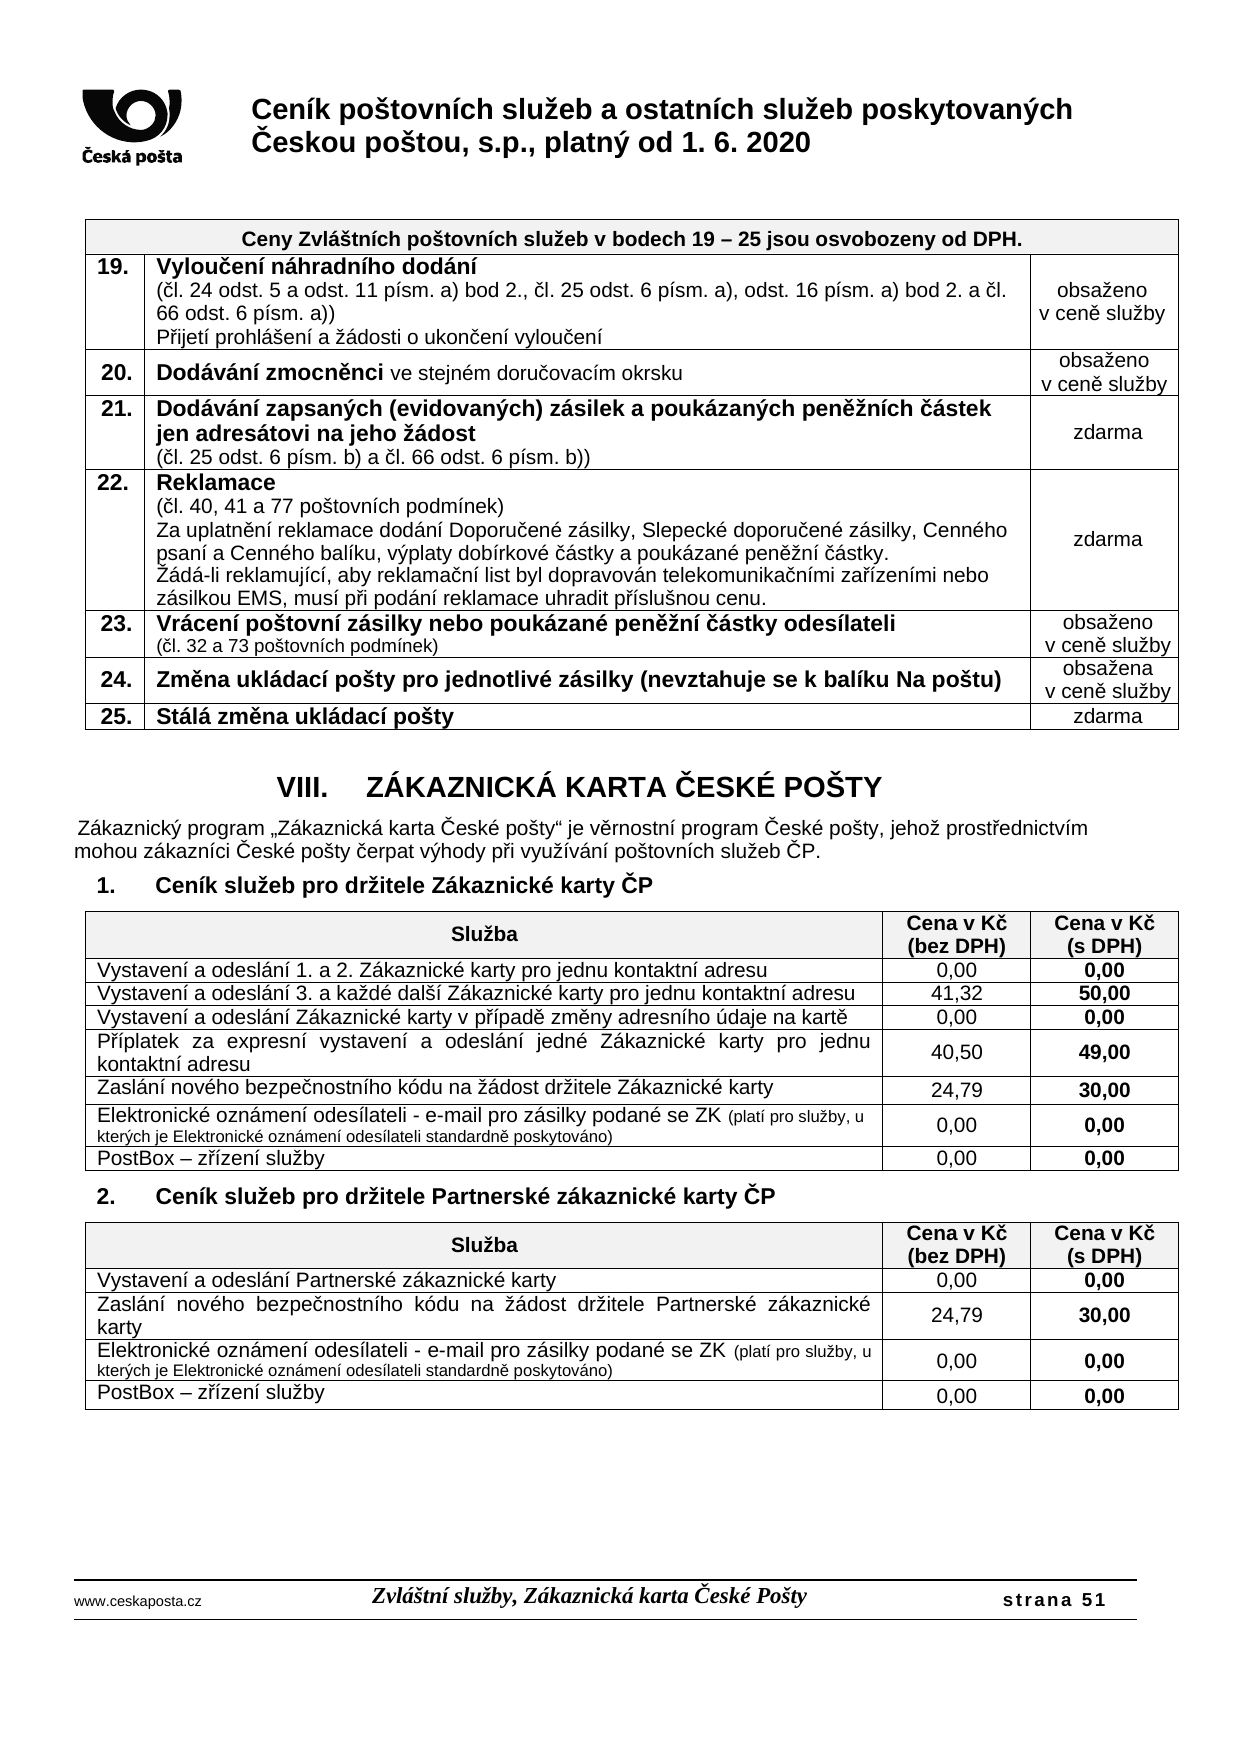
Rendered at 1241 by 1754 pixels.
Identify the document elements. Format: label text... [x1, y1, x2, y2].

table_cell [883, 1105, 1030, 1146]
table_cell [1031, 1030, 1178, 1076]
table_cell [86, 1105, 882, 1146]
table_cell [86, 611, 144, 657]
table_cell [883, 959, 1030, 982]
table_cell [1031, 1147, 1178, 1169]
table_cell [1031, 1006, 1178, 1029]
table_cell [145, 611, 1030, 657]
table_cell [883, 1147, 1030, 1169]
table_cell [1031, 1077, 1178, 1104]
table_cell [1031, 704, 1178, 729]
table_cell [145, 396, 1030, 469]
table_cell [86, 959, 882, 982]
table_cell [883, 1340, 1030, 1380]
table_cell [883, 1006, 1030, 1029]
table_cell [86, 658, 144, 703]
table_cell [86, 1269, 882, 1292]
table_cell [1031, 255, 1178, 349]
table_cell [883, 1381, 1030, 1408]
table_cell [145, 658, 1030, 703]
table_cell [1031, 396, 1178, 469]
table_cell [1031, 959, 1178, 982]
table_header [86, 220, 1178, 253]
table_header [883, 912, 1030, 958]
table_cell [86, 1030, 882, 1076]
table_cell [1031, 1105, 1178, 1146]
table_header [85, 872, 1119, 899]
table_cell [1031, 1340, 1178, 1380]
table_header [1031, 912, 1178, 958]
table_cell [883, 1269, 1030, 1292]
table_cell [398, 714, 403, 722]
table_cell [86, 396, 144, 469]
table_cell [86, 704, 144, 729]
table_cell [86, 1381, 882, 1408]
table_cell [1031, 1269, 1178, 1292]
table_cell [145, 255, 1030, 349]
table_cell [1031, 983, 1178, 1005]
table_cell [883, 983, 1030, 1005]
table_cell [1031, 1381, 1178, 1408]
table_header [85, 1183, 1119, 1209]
text Zákaznický program „Zákaznická karta České pošty“ je věrnostní program České pošty, jehož prostřednictvím mohou zákazníci České pošty čerpat výhody při využívání poštovních služeb ČP. [74, 817, 1137, 862]
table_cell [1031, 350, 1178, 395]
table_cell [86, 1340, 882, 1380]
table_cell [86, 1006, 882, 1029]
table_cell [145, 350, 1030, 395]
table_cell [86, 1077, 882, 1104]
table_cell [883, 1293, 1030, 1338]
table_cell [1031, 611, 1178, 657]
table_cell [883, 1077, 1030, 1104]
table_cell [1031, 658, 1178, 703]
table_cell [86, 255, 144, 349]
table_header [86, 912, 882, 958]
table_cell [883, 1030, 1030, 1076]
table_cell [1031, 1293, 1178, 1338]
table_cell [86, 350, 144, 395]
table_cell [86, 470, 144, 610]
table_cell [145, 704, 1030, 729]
subtitle ZÁKAZNICKÁ KARTA ČESKÉ POŠTY [74, 769, 1137, 804]
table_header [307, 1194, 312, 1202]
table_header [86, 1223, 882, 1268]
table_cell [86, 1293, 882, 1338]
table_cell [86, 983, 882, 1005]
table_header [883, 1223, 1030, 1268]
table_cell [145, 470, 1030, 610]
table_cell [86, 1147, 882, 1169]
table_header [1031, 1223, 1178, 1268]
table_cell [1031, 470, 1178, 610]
